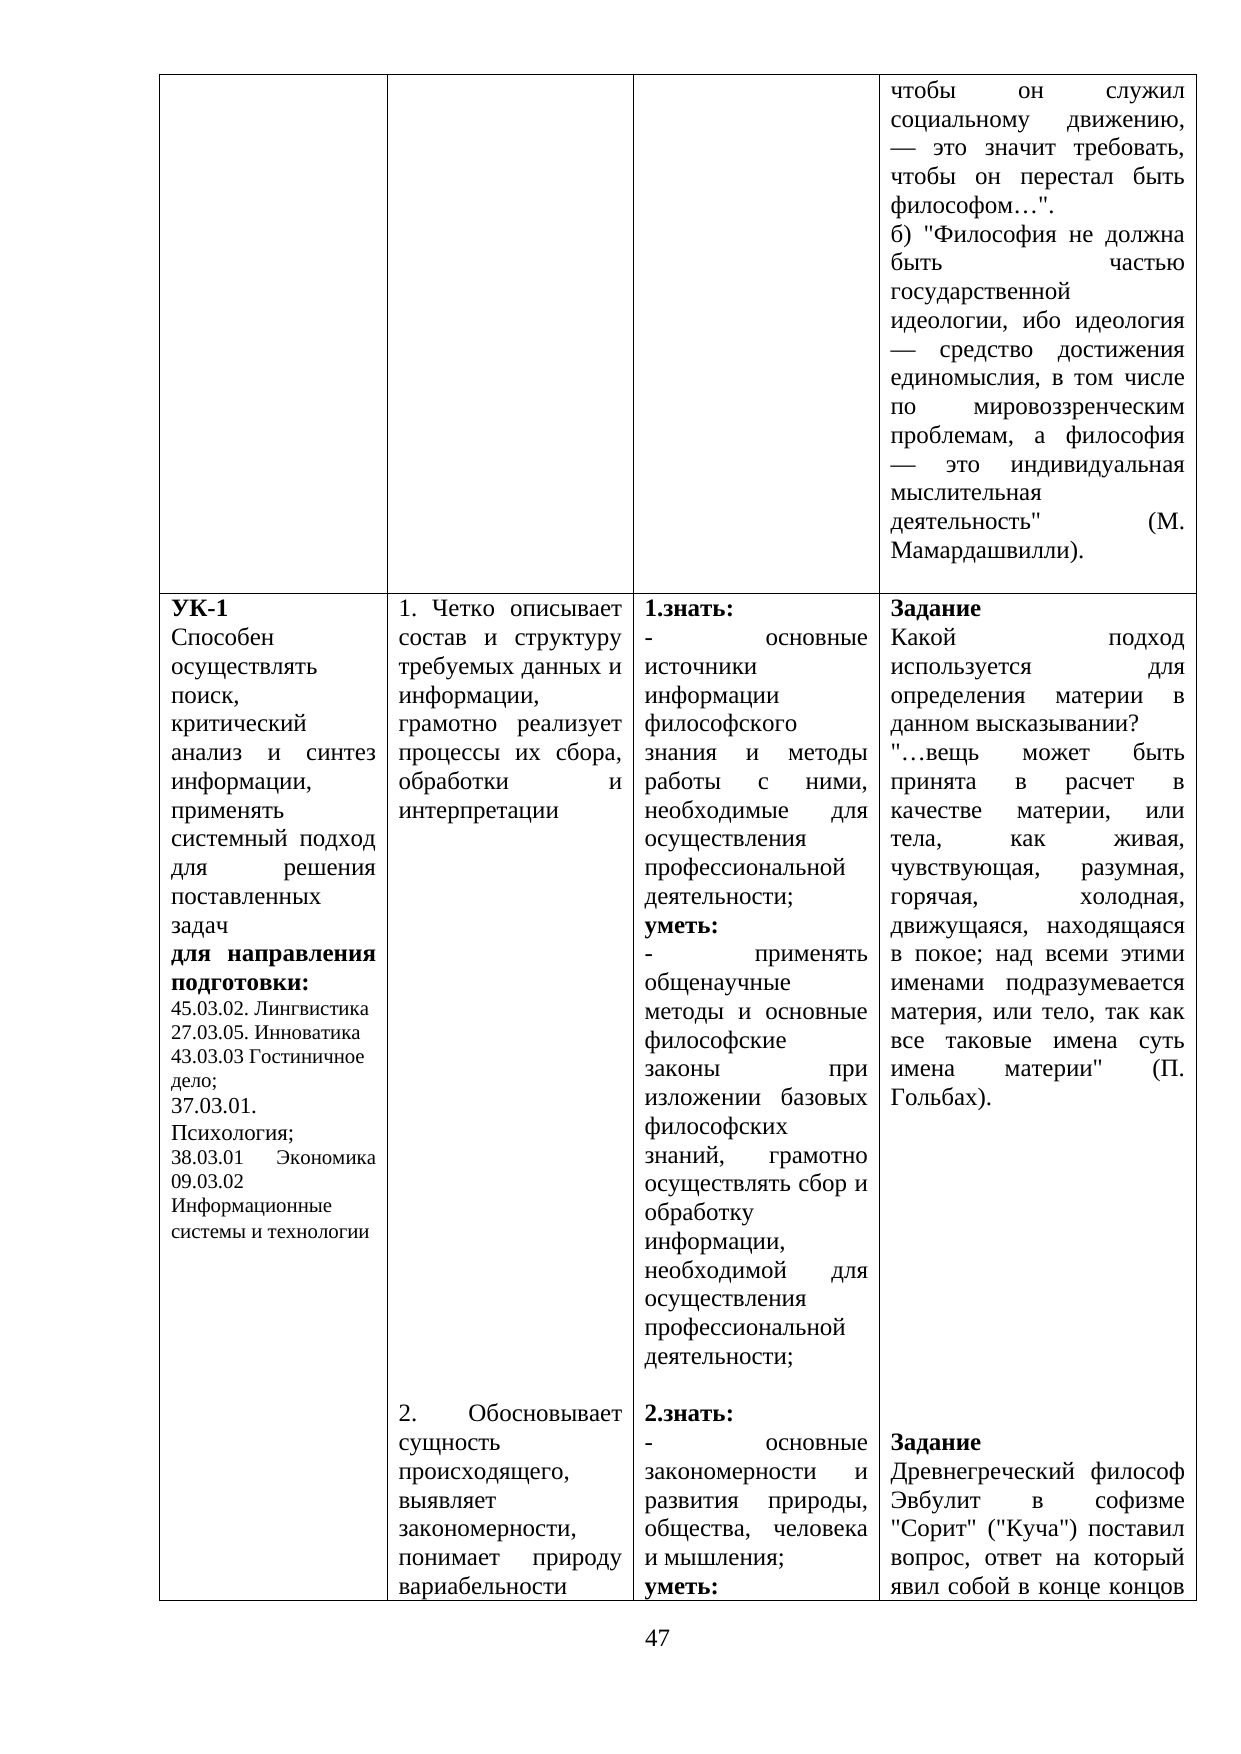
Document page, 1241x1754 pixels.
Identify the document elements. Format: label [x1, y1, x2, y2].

table_cell [634, 594, 879, 1600]
table_cell [388, 594, 633, 1600]
table_cell [160, 594, 387, 1600]
table_cell [634, 75, 879, 592]
table_cell [160, 75, 387, 592]
table_cell [388, 75, 633, 592]
table_cell [880, 594, 1196, 1600]
table_cell [880, 75, 1196, 592]
